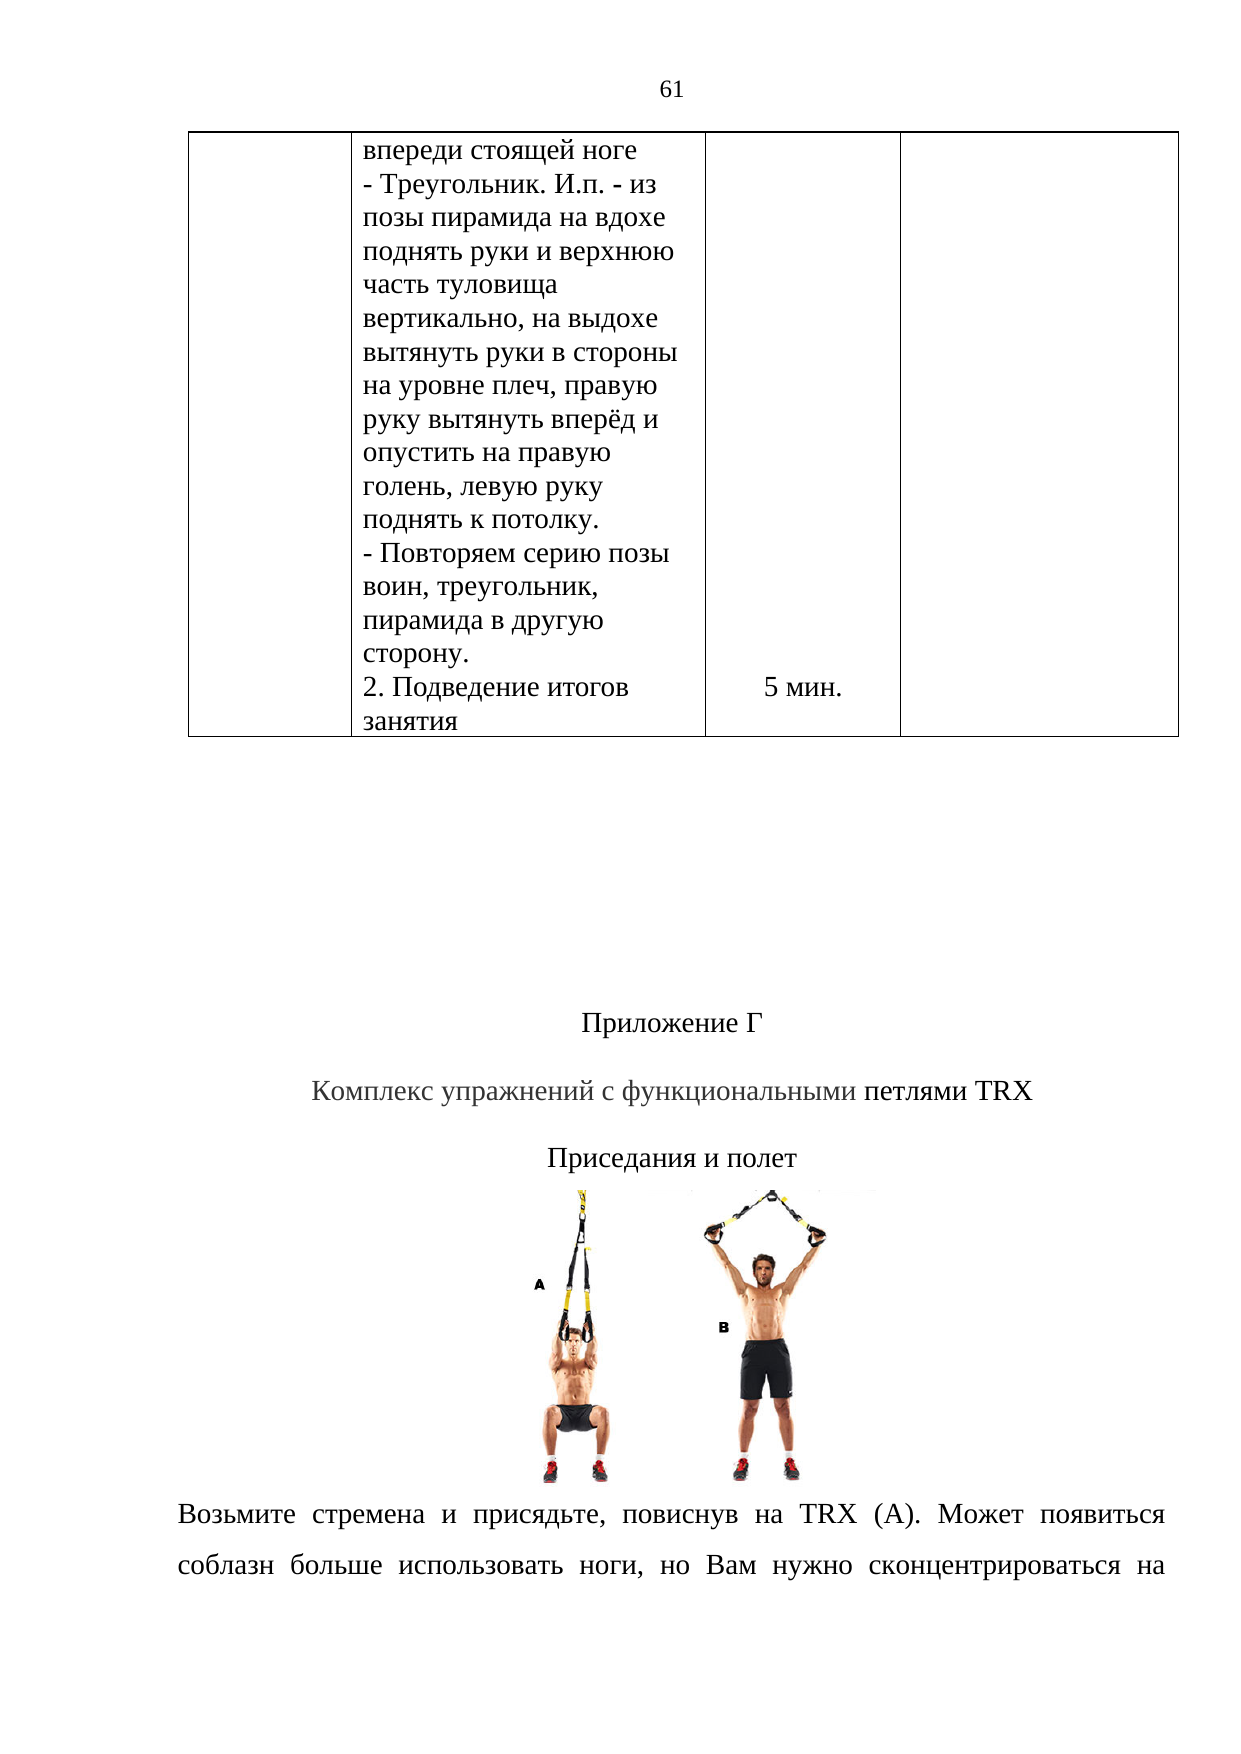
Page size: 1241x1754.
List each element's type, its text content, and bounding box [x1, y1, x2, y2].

text Приседания и полет [177, 1140, 1167, 1173]
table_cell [189, 133, 351, 736]
text Комплекс упражнений с функциональными петлями TRX [177, 1073, 1167, 1106]
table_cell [352, 133, 705, 736]
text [177, 1496, 1167, 1580]
text Приложение Г [177, 1006, 1167, 1039]
picture [474, 1190, 876, 1492]
table_cell 15 мин. 5 мин. [706, 133, 900, 736]
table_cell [901, 133, 1178, 736]
